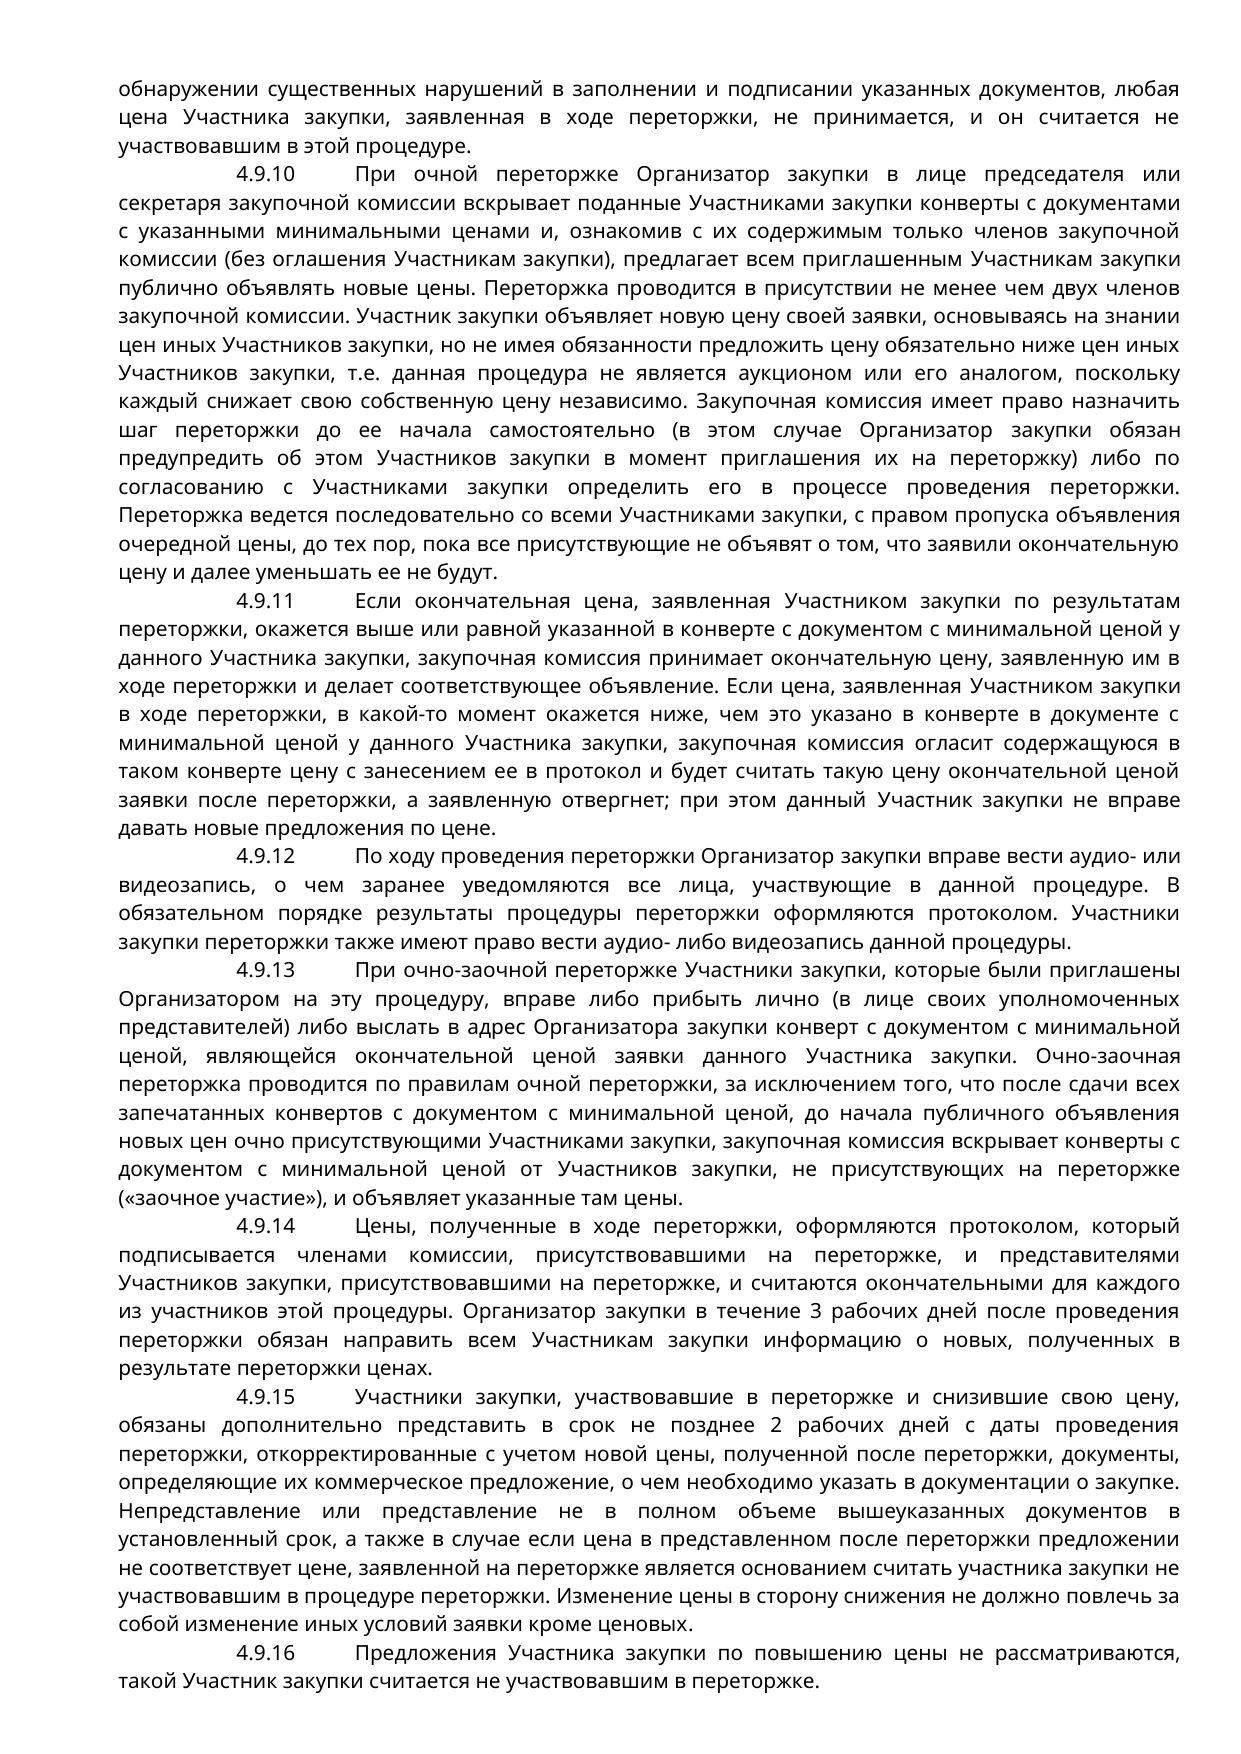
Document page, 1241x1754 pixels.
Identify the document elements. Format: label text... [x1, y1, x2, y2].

list Предложения Участника закупки по повышению цены не рассматриваются, такой Участник закупки считается не участвовавшим в переторжке. [118, 1638, 1181, 1695]
list Участники закупки, участвовавшие в переторжке и снизившие свою цену, обязаны дополнительно представить в срок не позднее 2 рабочих дней с даты проведения переторжки, откорректированные с учетом новой цены, полученной после переторжки, документы, определяющие их коммерческое предложение, о чем необходимо указать в документации о закупке. Непредставление или представление не в полном объеме вышеуказанных документов в установленный срок, а также в случае если цена в представленном после переторжки предложении не соответствует цене, заявленной на переторжке является основанием считать участника закупки не участвовавшим в процедуре переторжки. Изменение цены в сторону снижения не должно повлечь за собой изменение иных условий заявки кроме ценовых. [118, 1382, 1181, 1638]
list При очно-заочной переторжке Участники закупки, которые были приглашены Организатором на эту процедуру, вправе либо прибыть лично (в лице своих уполномоченных представителей) либо выслать в адрес Организатора закупки конверт с документом с минимальной ценой, являющейся окончательной ценой заявки данного Участника закупки. Очно-заочная переторжка проводится по правилам очной переторжки, за исключением того, что после сдачи всех запечатанных конвертов с документом с минимальной ценой, до начала публичного объявления новых цен очно присутствующими Участниками закупки, закупочная комиссия вскрывает конверты с документом с минимальной ценой от Участников закупки, не присутствующих на переторжке («заочное участие»), и объявляет указанные там цены. [118, 955, 1181, 1211]
list По ходу проведения переторжки Организатор закупки вправе вести аудио- или видеозапись, о чем заранее уведомляются все лица, участвующие в данной процедуре. В обязательном порядке результаты процедуры переторжки оформляются протоколом. Участники закупки переторжки также имеют право вести аудио- либо видеозапись данной процедуры. [118, 842, 1181, 955]
list Если окончательная цена, заявленная Участником закупки по результатам переторжки, окажется выше или равной указанной в конверте с документом с минимальной ценой у данного Участника закупки, закупочная комиссия принимает окончательную цену, заявленную им в ходе переторжки и делает соответствующее объявление. Если цена, заявленная Участником закупки в ходе переторжки, в какой-то момент окажется ниже, чем это указано в конверте в документе с минимальной ценой у данного Участника закупки, закупочная комиссия огласит содержащуюся в таком конверте цену с занесением ее в протокол и будет считать такую цену окончательной ценой заявки после переторжки, а заявленную отвергнет; при этом данный Участник закупки не вправе давать новые предложения по цене. [118, 586, 1181, 842]
list Цены, полученные в ходе переторжки, оформляются протоколом, который подписывается членами комиссии, присутствовавшими на переторжке, и представителями Участников закупки, присутствовавшими на переторжке, и считаются окончательными для каждого из участников этой процедуры. Организатор закупки в течение 3 рабочих дней после проведения переторжки обязан направить всем Участникам закупки информацию о новых, полученных в результате переторжки ценах. [118, 1211, 1181, 1382]
list При очной переторжке Организатор закупки в лице председателя или секретаря закупочной комиссии вскрывает поданные Участниками закупки конверты с документами с указанными минимальными ценами и, ознакомив с их содержимым только членов закупочной комиссии (без оглашения Участникам закупки), предлагает всем приглашенным Участникам закупки публично объявлять новые цены. Переторжка проводится в присутствии не менее чем двух членов закупочной комиссии. Участник закупки объявляет новую цену своей заявки, основываясь на знании цен иных Участников закупки, но не имея обязанности предложить цену обязательно ниже цен иных Участников закупки, т.е. данная процедура не является аукционом или его аналогом, поскольку каждый снижает свою собственную цену независимо. Закупочная комиссия имеет право назначить шаг переторжки до ее начала самостоятельно (в этом случае Организатор закупки обязан предупредить об этом Участников закупки в момент приглашения их на переторжку) либо по согласованию с Участниками закупки определить его в процессе проведения переторжки. Переторжка ведется последовательно со всеми Участниками закупки, с правом пропуска объявления очередной цены, до тех пор, пока все присутствующие не объявят о том, что заявили окончательную цену и далее уменьшать ее не будут. [118, 159, 1181, 586]
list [118, 74, 1181, 159]
